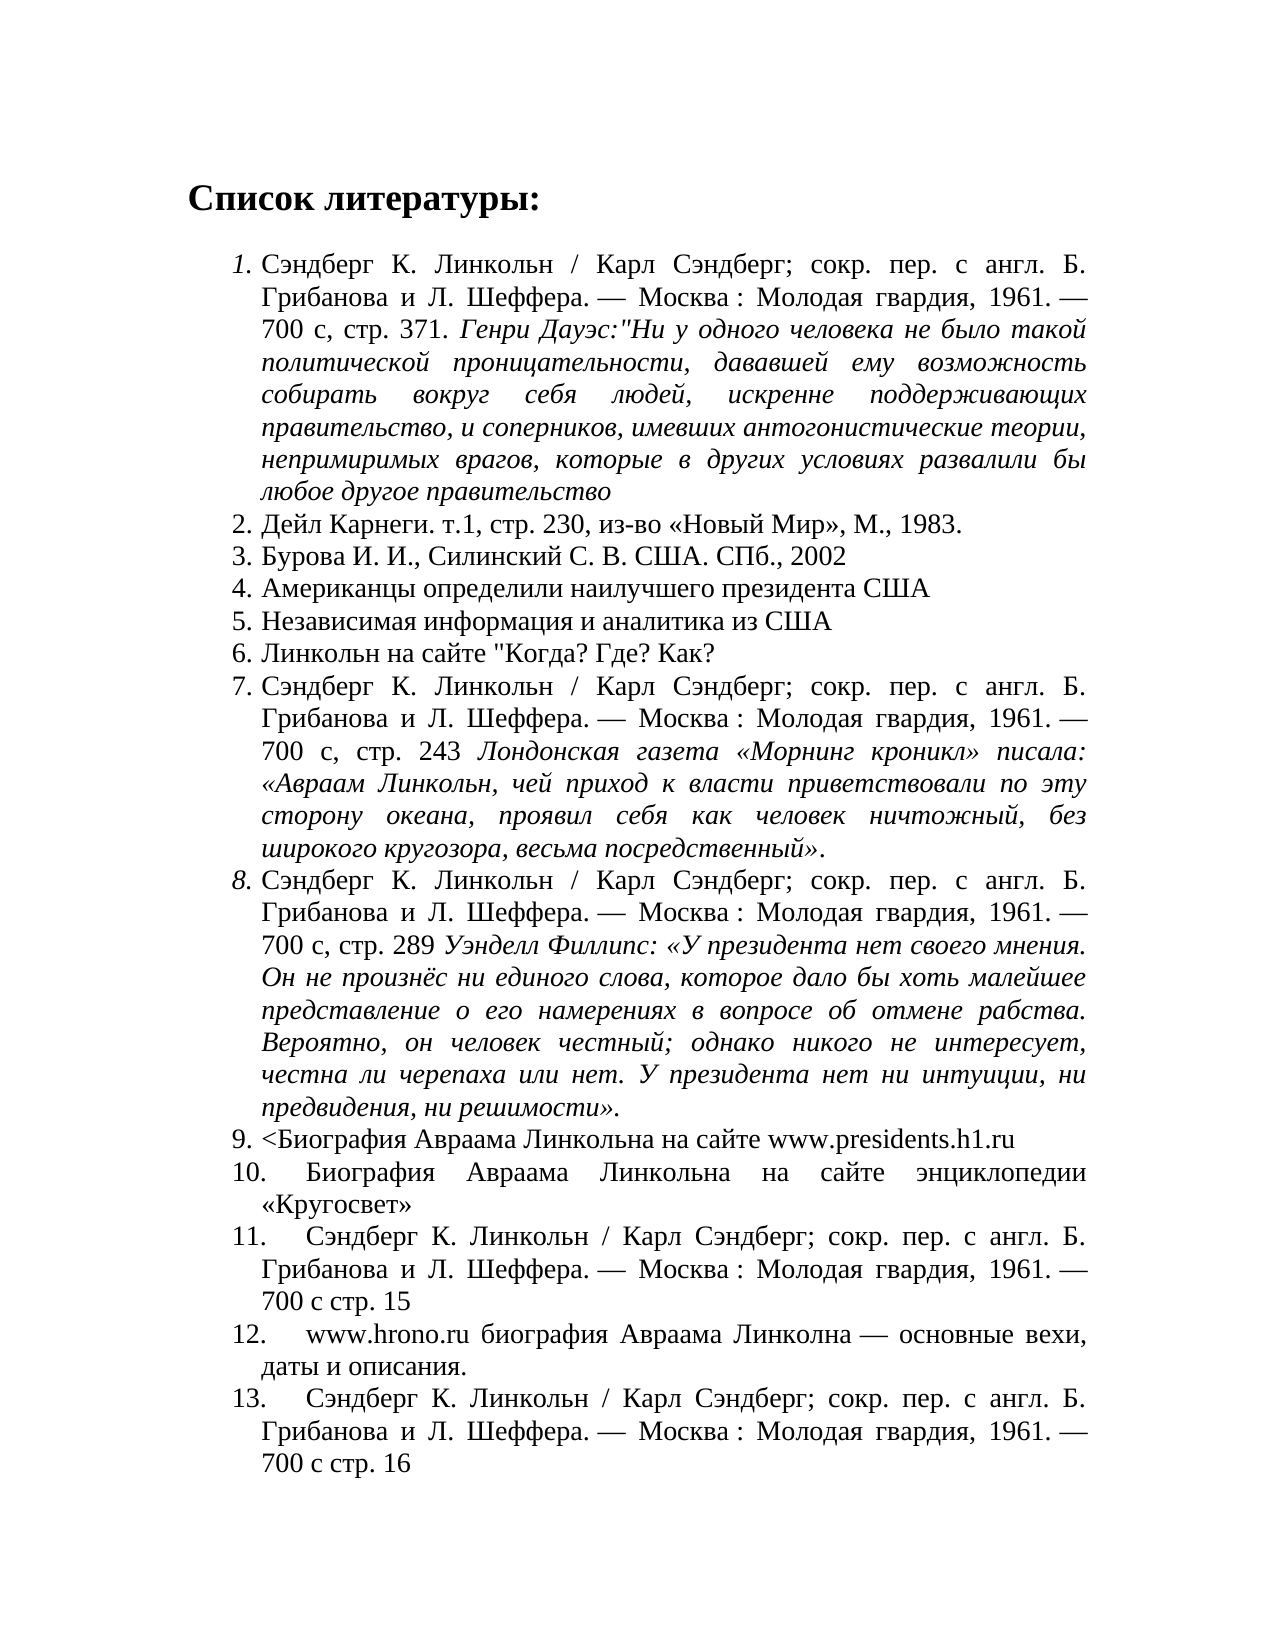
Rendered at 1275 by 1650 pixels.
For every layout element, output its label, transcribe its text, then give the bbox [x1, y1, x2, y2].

list Сэндберг К. Линкольн / Карл Сэндберг; сокр. пер. с англ. Б. Грибанова и Л. Шеффера. — Москва : Молодая гвардия, 1961. — 700 с, стр. 289 Уэнделл Филлипс: «У президента нет своего мнения. Он не произнёс ни единого слова, которое дало бы хоть малейшее представление о его намерениях в вопросе об отмене рабства. Вероятно, он человек честный; однако никого не интересует, честна ли черепаха или нет. У президента нет ни интуиции, ни предвидения, ни решимости». [232, 863, 1087, 1122]
list Сэндберг К. Линкольн / Карл Сэндберг; сокр. пер. с англ. Б. Грибанова и Л. Шеффера. — Москва : Молодая гвардия, 1961. — 700 с, стр. 243 Лондонская газета «Морнинг кроникл» писала: «Авраам Линкольн, чей приход к власти приветствовали по эту сторону океана, проявил себя как человек ничтожный, без широкого кругозора, весьма посредственный». [232, 669, 1087, 863]
list www.hrono.ru биография Авраама Линколна — основные вехи, даты и описания. [232, 1317, 1087, 1381]
list Независимая информация и аналитика из США [232, 604, 1087, 636]
list Линкольн на сайте "Когда? Где? Как? [232, 636, 1087, 669]
list Сэндберг К. Линкольн / Карл Сэндберг; сокр. пер. с англ. Б. Грибанова и Л. Шеффера. — Москва : Молодая гвардия, 1961. — 700 с, стр. 371. Генри Дауэс:"Ни у одного человека не было такой политической проницательности, дававшей ему возможность собирать вокруг себя людей, искренне поддерживающих правительство, и соперников, имевших антогонистические теории, непримиримых врагов, которые в других условиях развалили бы любое другое правительство [232, 248, 1087, 507]
list Дейл Карнеги. т.1, стр. 230, из-во «Новый Мир», М., 1983. [232, 507, 1087, 539]
list Бурова И. И., Силинский С. В. США. СПб., 2002 [232, 539, 1087, 572]
list Сэндберг К. Линкольн / Карл Сэндберг; сокр. пер. с англ. Б. Грибанова и Л. Шеффера. — Москва : Молодая гвардия, 1961. — 700 с стр. 15 [232, 1219, 1087, 1317]
list Список литературы: [187, 175, 1087, 218]
list <Биография Авраама Линкольна на сайте www.presidents.h1.ru [232, 1122, 1087, 1155]
list Сэндберг К. Линкольн / Карл Сэндберг; сокр. пер. с англ. Б. Грибанова и Л. Шеффера. — Москва : Молодая гвардия, 1961. — 700 с стр. 16 [232, 1381, 1087, 1479]
list Американцы определили наилучшего президента США [232, 572, 1087, 604]
list Биография Авраама Линкольна на сайте энциклопедии «Кругосвет» [232, 1155, 1087, 1219]
